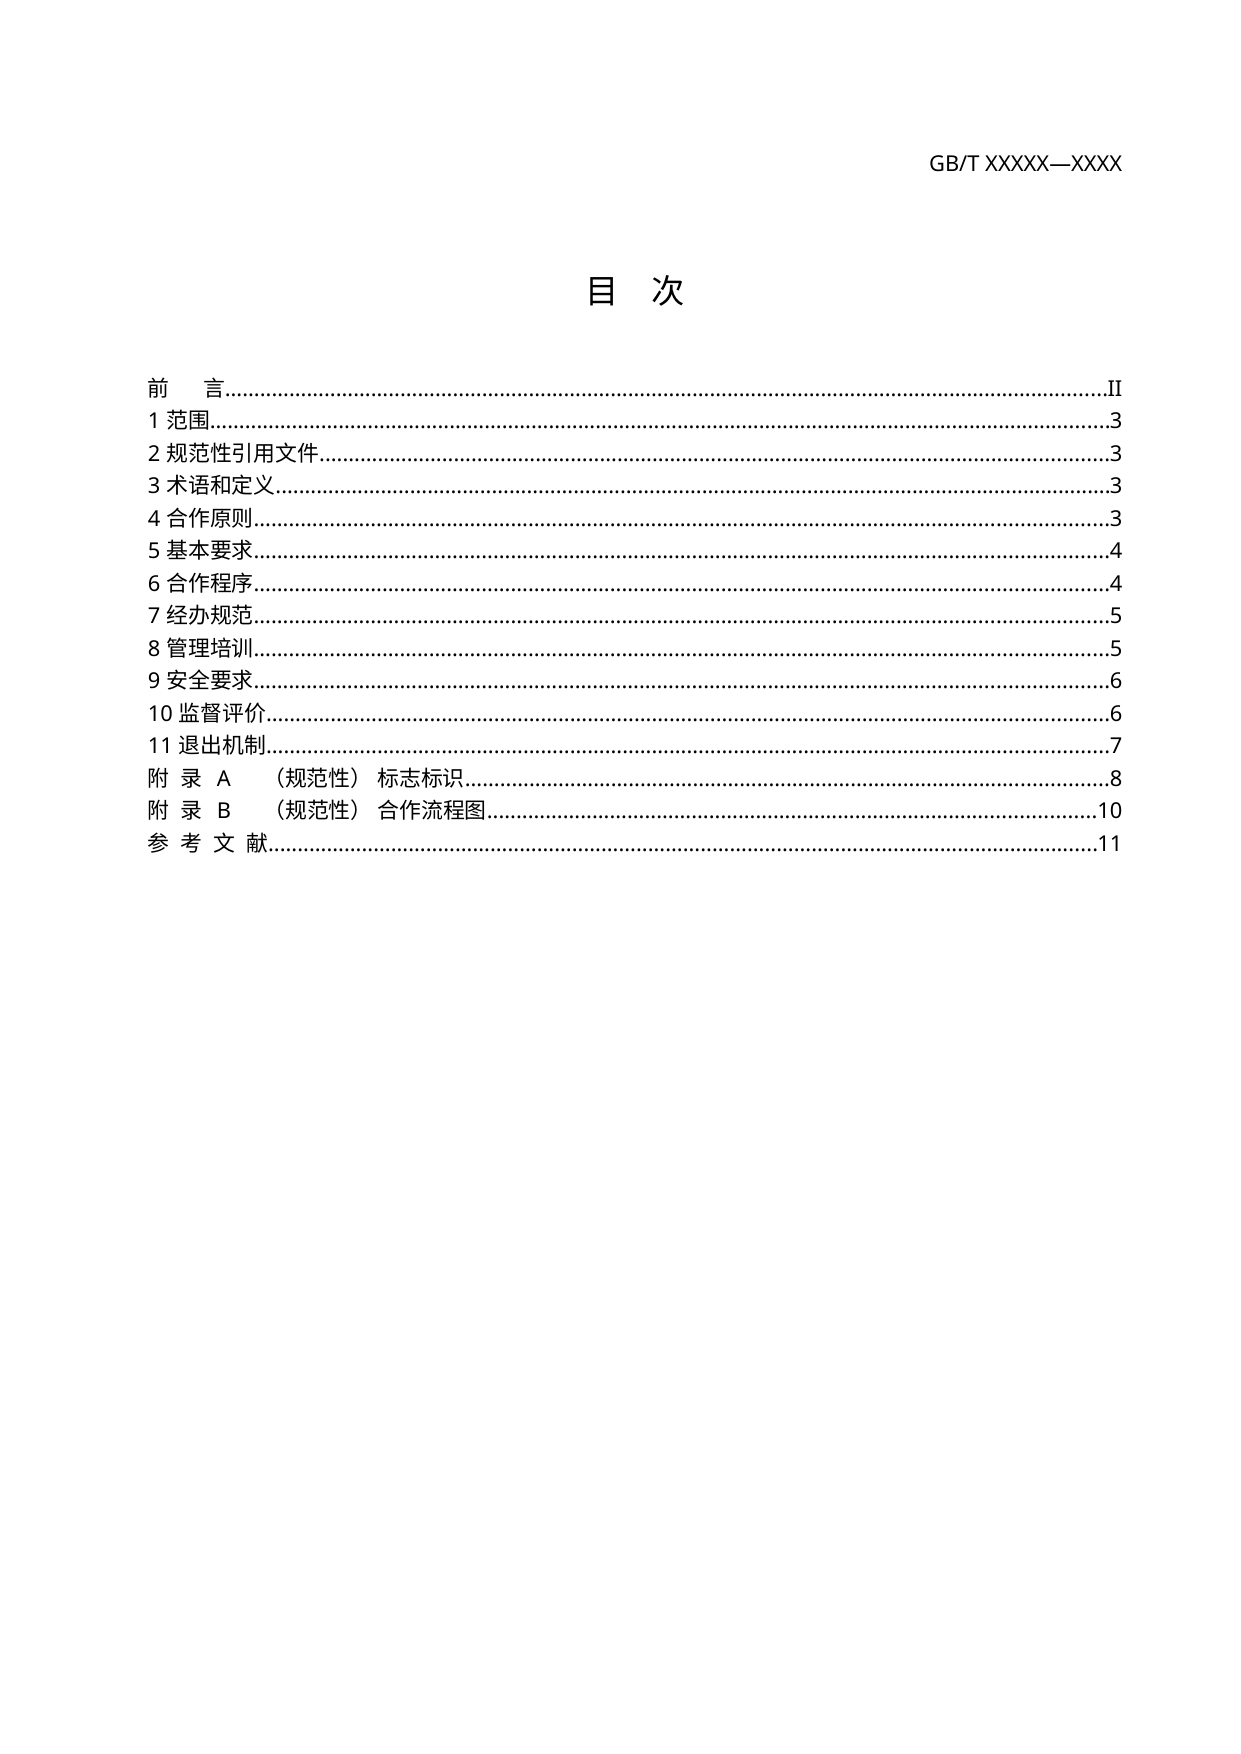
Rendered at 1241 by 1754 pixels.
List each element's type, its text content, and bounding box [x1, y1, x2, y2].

text 前言 II [148, 371, 1122, 403]
text 7 经办规范 5 [148, 598, 1122, 631]
text 10 监督评价 6 [148, 696, 1122, 728]
text 3 术语和定义 3 [148, 468, 1122, 501]
text 11 退出机制 7 [148, 728, 1122, 761]
text 目次 [148, 257, 1122, 322]
text 8 管理培训 5 [148, 631, 1122, 663]
text 9 安全要求 6 [148, 663, 1122, 696]
text 附录B （规范性） 合作流程图 10 [148, 793, 1122, 826]
text 1 范围 3 [148, 403, 1122, 436]
text 2 规范性引用文件 3 [148, 436, 1122, 468]
text 参考文献 11 [148, 826, 1122, 858]
text 6 合作程序 4 [148, 566, 1122, 598]
text 附录A （规范性） 标志标识 8 [148, 761, 1122, 793]
text 5 基本要求 4 [148, 533, 1122, 566]
text 4 合作原则 3 [148, 501, 1122, 533]
